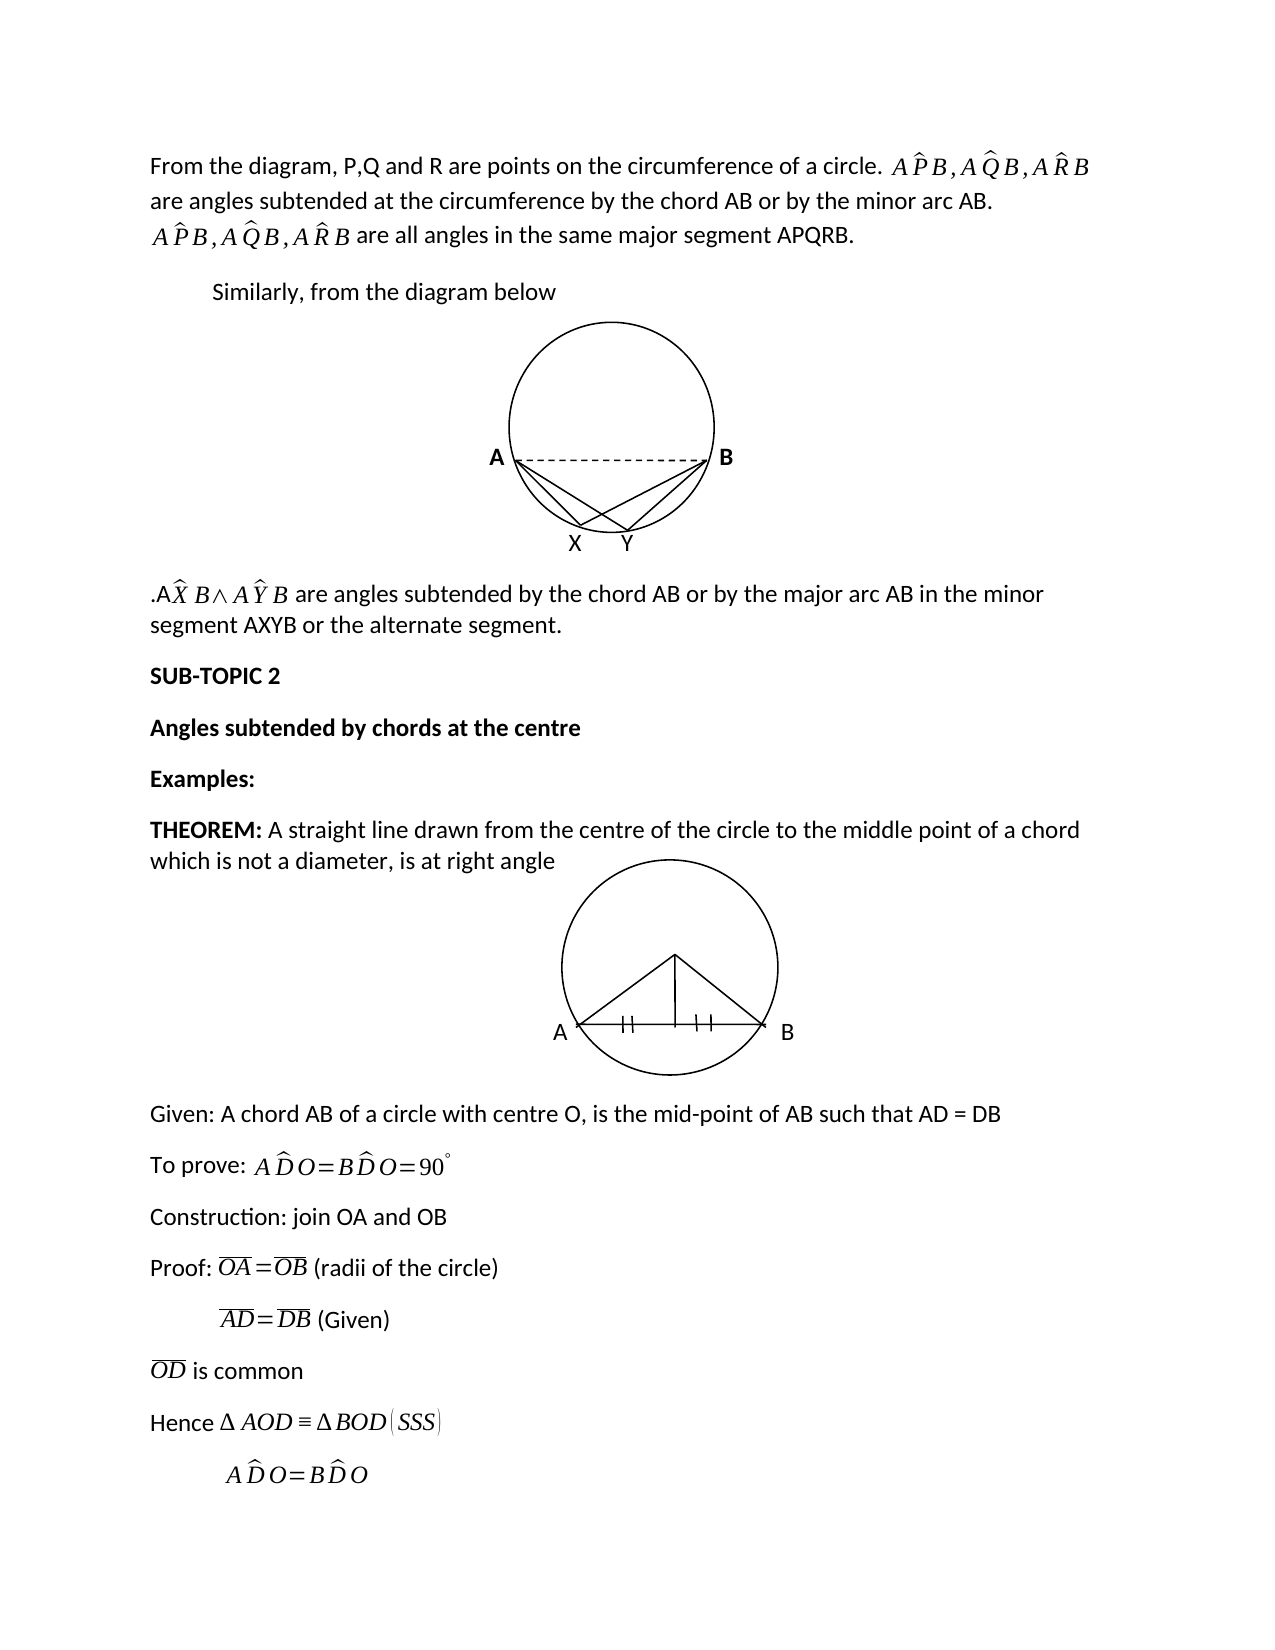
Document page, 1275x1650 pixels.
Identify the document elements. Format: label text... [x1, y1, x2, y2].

text SUB-TOPIC 2 [150, 661, 1125, 691]
text Examples: [150, 763, 1125, 794]
text A B [150, 441, 517, 471]
text Angles subtended by chords at the centre [150, 712, 1125, 742]
text Construction: join OA and OB [150, 1201, 1125, 1232]
text .A are angles subtended by the chord AB or by the major arc AB in the minor segment AXYB or the alternate segment. [150, 579, 1125, 640]
list O [772, 927, 1125, 957]
text Similarly, from the diagram below [150, 276, 1125, 307]
text Hence [150, 1407, 1125, 1437]
list O [225, 927, 568, 957]
text To prove: [150, 1149, 1125, 1180]
list A D B [745, 1016, 1125, 1047]
text X Y [150, 527, 1125, 558]
text (Given) [150, 1304, 1125, 1334]
text A B [707, 441, 1125, 471]
text Proof: (radii of the circle) [150, 1253, 1125, 1283]
text From the diagram, P,Q and R are points on the circumference of a circle. are angles subtended at the circumference by the chord AB or by the minor arc AB. are all angles in the same major segment APQRB. [150, 150, 1125, 251]
list A D B [225, 1016, 595, 1047]
text Given: A chord AB of a circle with centre O, is the mid-point of AB such that AD = DB [150, 1098, 1125, 1128]
text is common [150, 1355, 1125, 1386]
text THEOREM: A straight line drawn from the centre of the circle to the middle point of a chord which is not a diameter, is at right angle [150, 814, 1125, 876]
